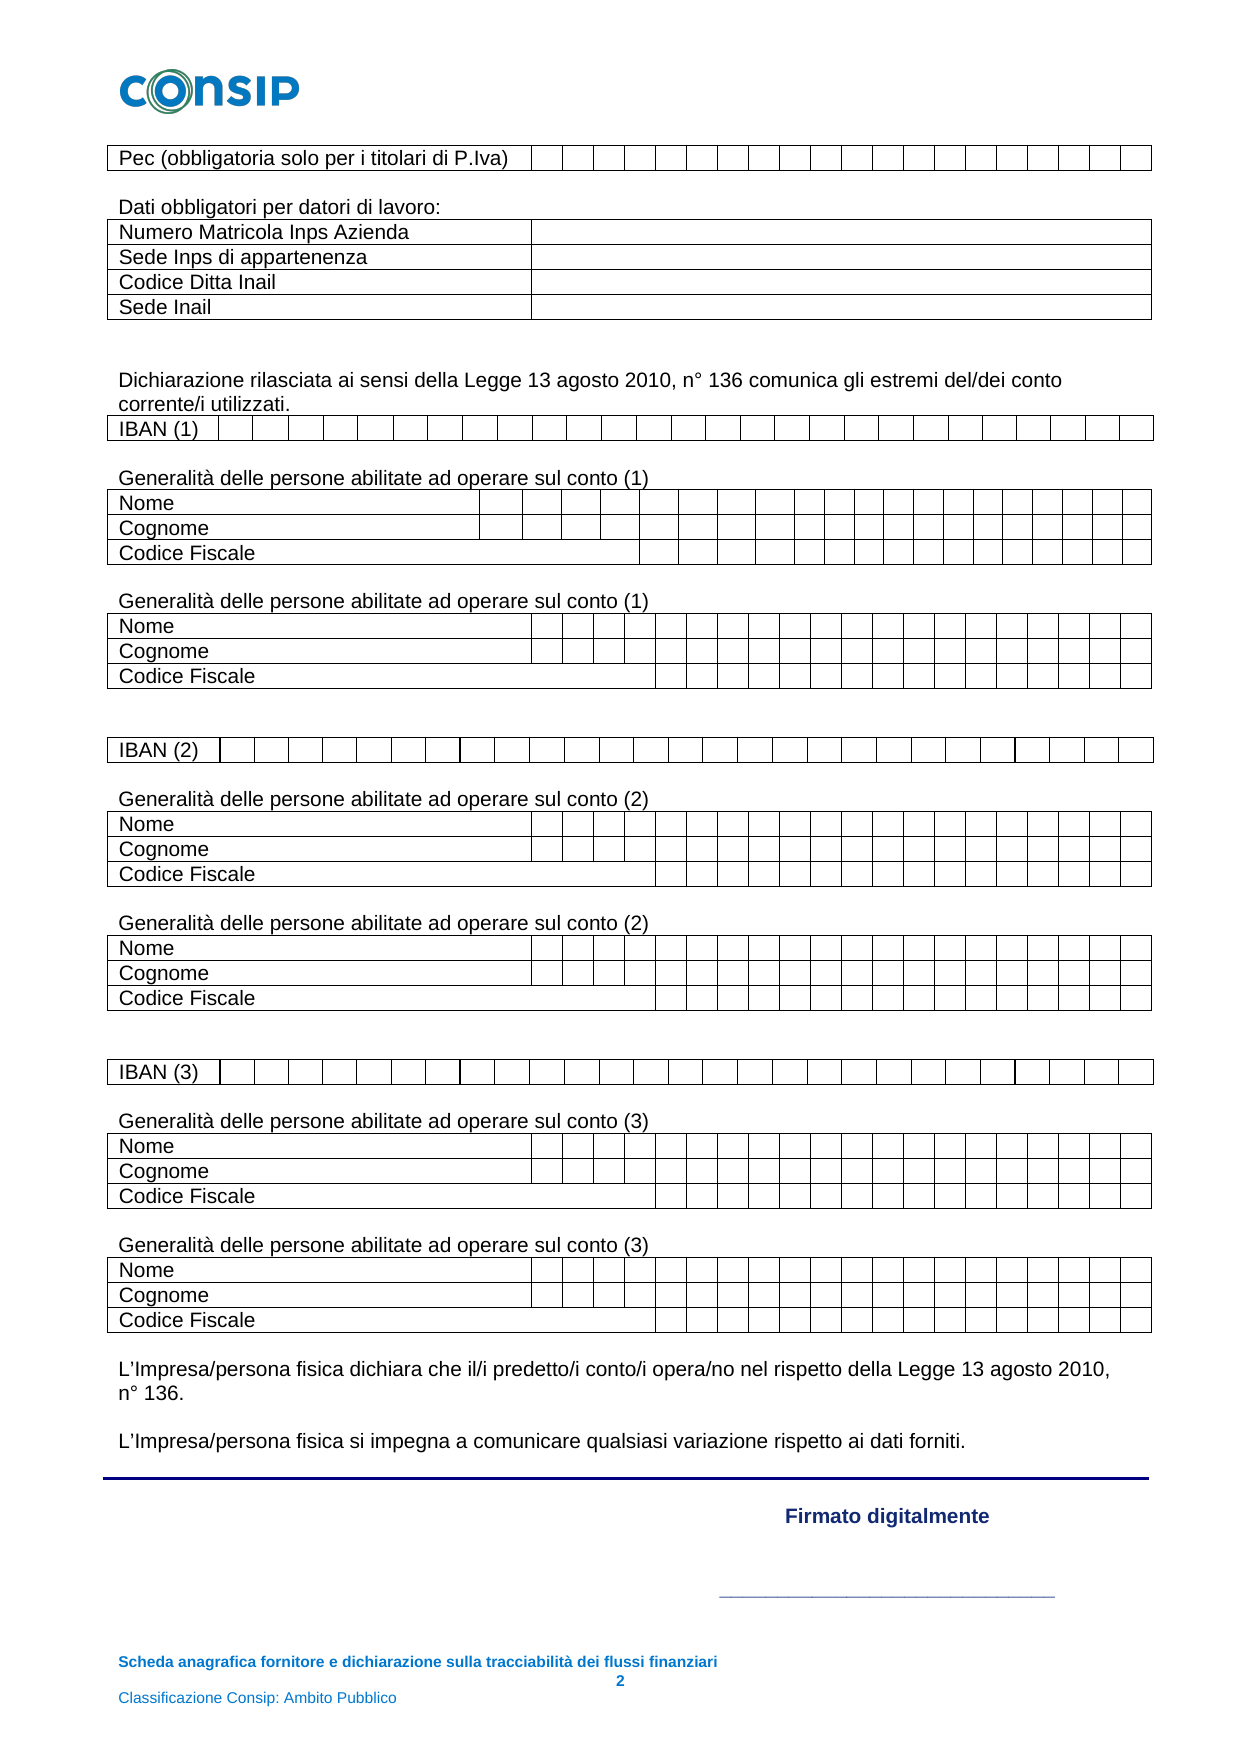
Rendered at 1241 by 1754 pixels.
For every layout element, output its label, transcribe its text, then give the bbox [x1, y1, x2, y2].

table_header [640, 490, 678, 514]
table_header [780, 614, 810, 638]
table_header [1090, 936, 1120, 960]
table_header [463, 416, 497, 440]
table_cell [825, 515, 854, 539]
table_cell [904, 146, 934, 169]
table_header [323, 738, 356, 762]
table_header [323, 1060, 356, 1084]
table_cell [966, 1283, 996, 1307]
table_header [1121, 1134, 1151, 1158]
table_header [935, 1134, 965, 1158]
table_cell [687, 639, 717, 663]
table_header [879, 416, 913, 440]
table_cell [842, 146, 872, 169]
table_cell [687, 1308, 717, 1332]
table_cell [718, 862, 748, 886]
table_cell [842, 837, 872, 861]
table_header [656, 936, 686, 960]
table_cell Codice Fiscale [108, 1184, 655, 1208]
table_header [842, 738, 876, 762]
table_cell [749, 639, 779, 663]
table_cell Codice Ditta Inail [108, 270, 531, 293]
text Generalità delle persone abilitate ad operare sul conto (1) [118, 589, 1122, 613]
table_header [949, 416, 982, 440]
table_cell [1090, 1159, 1120, 1183]
table_cell Cognome [108, 639, 531, 663]
table_cell [842, 986, 872, 1010]
table_header [600, 1060, 633, 1084]
text Generalità delle persone abilitate ad operare sul conto (3) [118, 1109, 1122, 1133]
table_cell Codice Fiscale [108, 862, 655, 886]
table_header [289, 1060, 322, 1084]
table_header [966, 936, 996, 960]
table_header [780, 1258, 810, 1282]
table_cell [1093, 540, 1122, 564]
table_header Nome [108, 1134, 531, 1158]
table_header [1085, 738, 1118, 762]
table_cell [687, 1184, 717, 1208]
table_cell [904, 986, 934, 1010]
table_header [780, 812, 810, 836]
table_header [625, 936, 655, 960]
table_cell [749, 837, 779, 861]
table_cell [780, 986, 810, 1010]
table_header [1028, 1258, 1058, 1282]
text Dichiarazione rilasciata ai sensi della Legge 13 agosto 2010, n° 136 comunica gli estremi del/dei conto corrente/i utilizzati. [118, 367, 1122, 415]
table_cell [1121, 862, 1151, 886]
table_header [480, 490, 522, 514]
table_header [718, 812, 748, 836]
table_cell [1028, 1308, 1058, 1332]
table_header [914, 416, 948, 440]
table_cell [1059, 1283, 1089, 1307]
table_header [946, 738, 980, 762]
table_header [523, 490, 561, 514]
table_header [706, 416, 740, 440]
table_cell [1121, 1184, 1151, 1208]
table_header [966, 1258, 996, 1282]
table_header [1028, 614, 1058, 638]
table_header [1028, 936, 1058, 960]
table_cell Codice Fiscale [108, 1308, 655, 1332]
table_header [357, 1060, 391, 1084]
table_cell [811, 1159, 841, 1183]
table_header [773, 1060, 807, 1084]
table_header [749, 614, 779, 638]
table_cell Cognome [108, 1283, 531, 1307]
table_cell [594, 837, 624, 861]
table_header [1016, 1060, 1049, 1084]
table_cell [904, 664, 934, 688]
table_cell [904, 1308, 934, 1332]
table_cell [1121, 664, 1151, 688]
table_header [687, 1134, 717, 1158]
table_header [873, 614, 903, 638]
table_header [672, 416, 705, 440]
table_header [855, 490, 883, 514]
table_cell [935, 1283, 965, 1307]
table_cell [1059, 961, 1089, 985]
table_header [219, 416, 252, 440]
table_cell [997, 961, 1027, 985]
table_header [392, 738, 425, 762]
table_header [718, 614, 748, 638]
table_cell [656, 862, 686, 886]
text Generalità delle persone abilitate ad operare sul conto (2) [118, 911, 1122, 935]
table_header [594, 812, 624, 836]
table_cell [780, 664, 810, 688]
table_cell [1059, 664, 1089, 688]
table_header [221, 738, 254, 762]
table_header [532, 936, 562, 960]
table_cell [811, 1184, 841, 1208]
table_cell [935, 862, 965, 886]
table_cell [780, 1283, 810, 1307]
table_header [1090, 1258, 1120, 1282]
table_cell [842, 862, 872, 886]
table_header [1123, 490, 1151, 514]
table_cell [1093, 515, 1122, 539]
table_cell [749, 961, 779, 985]
table_cell [749, 986, 779, 1010]
table_header [884, 490, 913, 514]
table_cell [718, 961, 748, 985]
table_header [594, 614, 624, 638]
table_cell [640, 540, 678, 564]
table_header [810, 416, 844, 440]
table_header [811, 936, 841, 960]
table_cell [1028, 664, 1058, 688]
table_cell [873, 961, 903, 985]
table_cell Cognome [108, 837, 531, 861]
table_cell [780, 1159, 810, 1183]
table_cell [1090, 1184, 1120, 1208]
table_cell [811, 961, 841, 985]
table_cell [563, 1283, 593, 1307]
table_cell [718, 986, 748, 1010]
table_cell [532, 1159, 562, 1183]
table_cell [1090, 961, 1120, 985]
table_header [808, 1060, 841, 1084]
table_cell [974, 515, 1002, 539]
table_cell [532, 837, 562, 861]
table_header [981, 1060, 1014, 1084]
table_header [914, 490, 943, 514]
table_cell [718, 664, 748, 688]
table_cell [966, 1308, 996, 1332]
table_header [780, 1134, 810, 1158]
table_cell [1033, 515, 1062, 539]
table_header [255, 1060, 288, 1084]
table_header [738, 738, 772, 762]
table_header [656, 812, 686, 836]
table_cell [601, 515, 639, 539]
table_cell [780, 961, 810, 985]
table_cell Codice Fiscale [108, 664, 655, 688]
table_cell [780, 146, 810, 169]
table_cell [749, 1184, 779, 1208]
table_cell [966, 961, 996, 985]
table_cell [873, 146, 903, 169]
table_header [935, 614, 965, 638]
table_header [904, 936, 934, 960]
table_header [600, 738, 633, 762]
table_cell [966, 1159, 996, 1183]
table_cell [944, 515, 973, 539]
table_cell [1033, 540, 1062, 564]
table_header [795, 490, 824, 514]
table_cell [904, 862, 934, 886]
table_cell [997, 639, 1027, 663]
table_cell [1090, 986, 1120, 1010]
table_cell [997, 1283, 1027, 1307]
table_header [532, 614, 562, 638]
table_header IBAN (3) [108, 1060, 219, 1084]
table_cell [884, 540, 913, 564]
table_cell [780, 862, 810, 886]
table_cell [842, 664, 872, 688]
table_header [904, 812, 934, 836]
table_header [873, 1258, 903, 1282]
table_header [997, 812, 1027, 836]
table_cell [904, 1184, 934, 1208]
table_cell [1028, 639, 1058, 663]
table_cell [1123, 515, 1151, 539]
table_cell [1028, 146, 1058, 169]
table_cell [935, 961, 965, 985]
table_cell [532, 270, 1151, 293]
table_cell [656, 1159, 686, 1183]
table_header [1090, 614, 1120, 638]
text Generalità delle persone abilitate ad operare sul conto (3) [118, 1233, 1122, 1257]
table_header [563, 936, 593, 960]
table_header [495, 738, 529, 762]
table_cell [795, 540, 824, 564]
table_header [357, 738, 391, 762]
table_cell [1090, 837, 1120, 861]
table_header [532, 1258, 562, 1282]
table_header [1121, 812, 1151, 836]
table_cell [594, 1159, 624, 1183]
table_cell [935, 986, 965, 1010]
table_header [562, 490, 600, 514]
table_header [495, 1060, 529, 1084]
table_header [811, 1258, 841, 1282]
table_cell [563, 146, 593, 169]
table_header [718, 490, 755, 514]
table_cell [966, 986, 996, 1010]
table_header [904, 1258, 934, 1282]
table_header Nome [108, 614, 531, 638]
table_cell [656, 961, 686, 985]
table_header [1121, 936, 1151, 960]
table_header [563, 812, 593, 836]
table_cell [679, 515, 717, 539]
table_header [718, 1134, 748, 1158]
table_header [718, 936, 748, 960]
table_cell [873, 986, 903, 1010]
table_cell [997, 664, 1027, 688]
table_cell [594, 961, 624, 985]
table_header [1085, 1060, 1118, 1084]
table_cell [873, 837, 903, 861]
table_header IBAN (1) [108, 416, 218, 440]
table_cell [656, 146, 686, 169]
table_header [255, 738, 288, 762]
table_cell [1028, 1159, 1058, 1183]
table_header [904, 1134, 934, 1158]
table_header [1059, 1258, 1089, 1282]
table_header [842, 936, 872, 960]
table_cell [532, 146, 562, 169]
table_cell [873, 1283, 903, 1307]
table_header [703, 738, 737, 762]
table_cell [1121, 837, 1151, 861]
table_cell Codice Fiscale [108, 986, 655, 1010]
table_cell [914, 540, 943, 564]
table_cell [974, 540, 1002, 564]
table_cell [1090, 1308, 1120, 1332]
table_header [997, 936, 1027, 960]
table_header [904, 614, 934, 638]
table_cell [1028, 961, 1058, 985]
table_cell [1121, 146, 1151, 169]
table_header [461, 1060, 494, 1084]
table_header [811, 614, 841, 638]
table_cell [1121, 986, 1151, 1010]
table_cell [997, 862, 1027, 886]
table_cell [966, 146, 996, 169]
table_cell [687, 1283, 717, 1307]
table_header [594, 936, 624, 960]
table_cell [756, 540, 794, 564]
table_header [289, 416, 323, 440]
table_cell [480, 515, 522, 539]
table_cell [935, 837, 965, 861]
table_cell [811, 664, 841, 688]
table_cell Cognome [108, 1159, 531, 1183]
table_header [1090, 1134, 1120, 1158]
table_cell [1003, 515, 1032, 539]
table_header [966, 614, 996, 638]
table_header [946, 1060, 980, 1084]
table_cell [914, 515, 943, 539]
table_cell [1059, 639, 1089, 663]
table_cell [749, 1283, 779, 1307]
table_header IBAN (2) [108, 738, 219, 762]
table_header [749, 812, 779, 836]
table_header [1059, 936, 1089, 960]
table_header [935, 1258, 965, 1282]
table_cell [1028, 1283, 1058, 1307]
table_cell [1090, 862, 1120, 886]
table_header Nome [108, 1258, 531, 1282]
table_cell [966, 837, 996, 861]
table_cell [873, 1308, 903, 1332]
table_header [935, 812, 965, 836]
table_header [1028, 1134, 1058, 1158]
table_header [687, 1258, 717, 1282]
table_header [1121, 1258, 1151, 1282]
table_header Numero Matricola Inps Azienda [108, 220, 531, 243]
table_cell [1063, 515, 1092, 539]
table_cell Sede Inail [108, 295, 531, 318]
table_cell [1090, 1283, 1120, 1307]
table_header [625, 1134, 655, 1158]
table_cell [718, 1308, 748, 1332]
table_cell [855, 515, 883, 539]
table_header [877, 1060, 911, 1084]
table_cell [749, 664, 779, 688]
table_cell [904, 639, 934, 663]
table_header [563, 1258, 593, 1282]
table_header [669, 738, 702, 762]
table_header [656, 1134, 686, 1158]
table_header [601, 490, 639, 514]
table_cell [656, 986, 686, 1010]
table_header [656, 614, 686, 638]
table_header [997, 1258, 1027, 1282]
table_cell [1063, 540, 1092, 564]
table_header [687, 812, 717, 836]
table_cell Cognome [108, 515, 479, 539]
table_header Nome [108, 936, 531, 960]
table_cell [997, 1184, 1027, 1208]
table_cell [966, 664, 996, 688]
table_header [873, 936, 903, 960]
table_cell [532, 295, 1151, 318]
table_cell [842, 1159, 872, 1183]
picture [120, 69, 299, 114]
table_header [221, 1060, 254, 1084]
table_header [966, 1134, 996, 1158]
table_header [845, 416, 878, 440]
table_cell [718, 515, 755, 539]
table_header [498, 416, 532, 440]
table_cell [594, 639, 624, 663]
table_cell Pec (obbligatoria solo per i titolari di P.Iva) [108, 146, 531, 169]
table_cell [625, 837, 655, 861]
table_cell [679, 540, 717, 564]
table_cell [562, 515, 600, 539]
table_cell [687, 862, 717, 886]
table_cell [1059, 1159, 1089, 1183]
table_cell [523, 515, 561, 539]
table_header [877, 738, 911, 762]
table_cell [811, 986, 841, 1010]
table_header [1017, 416, 1050, 440]
table_header [811, 1134, 841, 1158]
table_cell [780, 639, 810, 663]
table_header [687, 614, 717, 638]
table_header [1059, 1134, 1089, 1158]
table_header [842, 1258, 872, 1282]
table_cell [718, 639, 748, 663]
table_header [738, 1060, 772, 1084]
table_header [1033, 490, 1062, 514]
table_cell [563, 1159, 593, 1183]
table_cell [904, 961, 934, 985]
table_header [1016, 738, 1049, 762]
table_header [873, 812, 903, 836]
table_header [1120, 416, 1153, 440]
table_cell [811, 146, 841, 169]
table_header [749, 936, 779, 960]
table_header [533, 416, 566, 440]
table_header [966, 812, 996, 836]
table_cell [1059, 1184, 1089, 1208]
table_header [1050, 738, 1084, 762]
table_cell [884, 515, 913, 539]
table_cell [625, 961, 655, 985]
table_cell Sede Inps di appartenenza [108, 245, 531, 268]
table_cell [780, 1184, 810, 1208]
table_cell [825, 540, 854, 564]
table_header [974, 490, 1002, 514]
table_header [669, 1060, 702, 1084]
table_header [842, 812, 872, 836]
text Generalità delle persone abilitate ad operare sul conto (2) [118, 787, 1122, 811]
table_header [1119, 1060, 1153, 1084]
table_header [532, 812, 562, 836]
table_cell [873, 664, 903, 688]
table_cell [563, 961, 593, 985]
table_cell [811, 862, 841, 886]
table_cell [873, 1184, 903, 1208]
table_header [594, 1134, 624, 1158]
text Dati obbligatori per datori di lavoro: [118, 194, 1122, 218]
table_cell [718, 1184, 748, 1208]
table_header Nome [108, 490, 479, 514]
table_cell [935, 664, 965, 688]
table_cell [718, 1159, 748, 1183]
table_header [703, 1060, 737, 1084]
table_header [637, 416, 671, 440]
table_cell [687, 837, 717, 861]
table_header [983, 416, 1016, 440]
table_cell [1059, 1308, 1089, 1332]
table_cell [718, 1283, 748, 1307]
text Generalità delle persone abilitate ad operare sul conto (1) [118, 465, 1122, 489]
table_header [426, 738, 459, 762]
table_header [679, 490, 717, 514]
text L’Impresa/persona fisica dichiara che il/i predetto/i conto/i opera/no nel rispetto della Legge 13 agosto 2010, n° 136. [118, 1357, 1122, 1405]
table_cell [811, 1283, 841, 1307]
table_cell [687, 961, 717, 985]
table_cell [1090, 146, 1120, 169]
table_header [594, 1258, 624, 1282]
table_cell [1090, 664, 1120, 688]
table_cell [640, 515, 678, 539]
table_cell [563, 639, 593, 663]
table_header [1051, 416, 1085, 440]
table_cell [656, 1308, 686, 1332]
table_cell [842, 639, 872, 663]
table_header [253, 416, 288, 440]
table_header [532, 220, 1151, 243]
table_header [749, 1258, 779, 1282]
table_cell [1028, 1184, 1058, 1208]
table_header [392, 1060, 425, 1084]
table_cell [718, 146, 748, 169]
table_header [563, 614, 593, 638]
table_cell [997, 986, 1027, 1010]
table_header [687, 936, 717, 960]
table_header [563, 1134, 593, 1158]
table_cell [842, 961, 872, 985]
table_cell [873, 639, 903, 663]
table_cell [749, 146, 779, 169]
table_header [567, 416, 601, 440]
table_cell [563, 837, 593, 861]
table_header [912, 738, 945, 762]
table_header [656, 1258, 686, 1282]
table_header [602, 416, 636, 440]
table_cell [1059, 146, 1089, 169]
table_cell [997, 146, 1027, 169]
table_cell [935, 1308, 965, 1332]
table_header [1090, 812, 1120, 836]
table_cell [687, 1159, 717, 1183]
table_cell [532, 245, 1151, 268]
table_cell [749, 1159, 779, 1183]
table_header [103, 1480, 626, 1597]
table_cell [532, 639, 562, 663]
table_cell [842, 1283, 872, 1307]
table_header [944, 490, 973, 514]
table_header [775, 416, 809, 440]
table_cell [532, 961, 562, 985]
table_header [426, 1060, 459, 1084]
table_cell [935, 146, 965, 169]
table_header [981, 738, 1014, 762]
table_cell [780, 1308, 810, 1332]
table_header [825, 490, 854, 514]
table_header [634, 1060, 668, 1084]
table_header Nome [108, 812, 531, 836]
table_cell [656, 1184, 686, 1208]
table_cell [656, 837, 686, 861]
table_header [873, 1134, 903, 1158]
table_header [1086, 416, 1119, 440]
table_cell [1059, 862, 1089, 886]
table_cell [749, 1308, 779, 1332]
table_cell Cognome [108, 961, 531, 985]
table_cell [842, 1184, 872, 1208]
table_cell [625, 1159, 655, 1183]
table_cell [935, 1184, 965, 1208]
table_cell Codice Fiscale [108, 540, 639, 564]
table_cell [756, 515, 794, 539]
table_cell [811, 837, 841, 861]
table_header [811, 812, 841, 836]
table_cell [1121, 961, 1151, 985]
table_cell [1059, 986, 1089, 1010]
table_header [780, 936, 810, 960]
table_header [1059, 614, 1089, 638]
table_cell [1121, 1283, 1151, 1307]
table_header [1121, 614, 1151, 638]
table_header [358, 416, 393, 440]
table_cell [532, 1283, 562, 1307]
table_cell [966, 1184, 996, 1208]
table_header [842, 1060, 876, 1084]
table_cell [904, 837, 934, 861]
table_cell [687, 986, 717, 1010]
table_cell [1028, 986, 1058, 1010]
table_header [718, 1258, 748, 1282]
table_header [530, 1060, 564, 1084]
table_cell [718, 540, 755, 564]
table_header [394, 416, 427, 440]
table_cell [1003, 540, 1032, 564]
table_cell [997, 1308, 1027, 1332]
table_header [1119, 738, 1153, 762]
table_header [1003, 490, 1032, 514]
table_cell [1123, 540, 1151, 564]
table_header [324, 416, 357, 440]
table_cell [1121, 639, 1151, 663]
table_cell [935, 1159, 965, 1183]
table_header [532, 1134, 562, 1158]
table_cell [873, 862, 903, 886]
table_cell [594, 146, 624, 169]
table_cell [997, 837, 1027, 861]
table_header [935, 936, 965, 960]
table_header [749, 1134, 779, 1158]
table_cell [1121, 1159, 1151, 1183]
table_header [565, 738, 599, 762]
table_cell [687, 146, 717, 169]
table_cell [873, 1159, 903, 1183]
table_cell [625, 639, 655, 663]
table_cell [656, 1283, 686, 1307]
table_header [1050, 1060, 1084, 1084]
table_header [634, 738, 668, 762]
table_cell [811, 1308, 841, 1332]
table_cell [687, 664, 717, 688]
table_header [565, 1060, 599, 1084]
table_cell [811, 639, 841, 663]
table_header [530, 738, 564, 762]
table_header [773, 738, 807, 762]
table_cell [944, 540, 973, 564]
table_cell [718, 837, 748, 861]
text L’Impresa/persona fisica si impegna a comunicare qualsiasi variazione rispetto ai dati forniti. [118, 1429, 1122, 1453]
table_header [428, 416, 462, 440]
table_cell [795, 515, 824, 539]
table_header [625, 1258, 655, 1282]
table_cell [1028, 837, 1058, 861]
table_header [1028, 812, 1058, 836]
table_header [912, 1060, 945, 1084]
table_header Firmato digitalmente _____________________________ [626, 1480, 1149, 1597]
table_header [1059, 812, 1089, 836]
table_cell [966, 862, 996, 886]
table_header [1063, 490, 1092, 514]
table_header [741, 416, 774, 440]
table_header [842, 614, 872, 638]
table_header [842, 1134, 872, 1158]
table_header [625, 812, 655, 836]
table_cell [625, 1283, 655, 1307]
table_header [808, 738, 841, 762]
table_header [756, 490, 794, 514]
table_header [625, 614, 655, 638]
table_cell [749, 862, 779, 886]
table_cell [625, 146, 655, 169]
table_cell [1059, 837, 1089, 861]
table_cell [1121, 1308, 1151, 1332]
table_cell [656, 664, 686, 688]
table_header [289, 738, 322, 762]
table_cell [656, 639, 686, 663]
table_header [1093, 490, 1122, 514]
table_cell [594, 1283, 624, 1307]
table_header [461, 738, 494, 762]
table_cell [842, 1308, 872, 1332]
table_cell [997, 1159, 1027, 1183]
table_cell [904, 1159, 934, 1183]
table_cell [855, 540, 883, 564]
table_header [997, 614, 1027, 638]
table_cell [1090, 639, 1120, 663]
table_header [997, 1134, 1027, 1158]
table_cell [1028, 862, 1058, 886]
table_cell [966, 639, 996, 663]
table_cell [780, 837, 810, 861]
table_cell [935, 639, 965, 663]
table_cell [904, 1283, 934, 1307]
